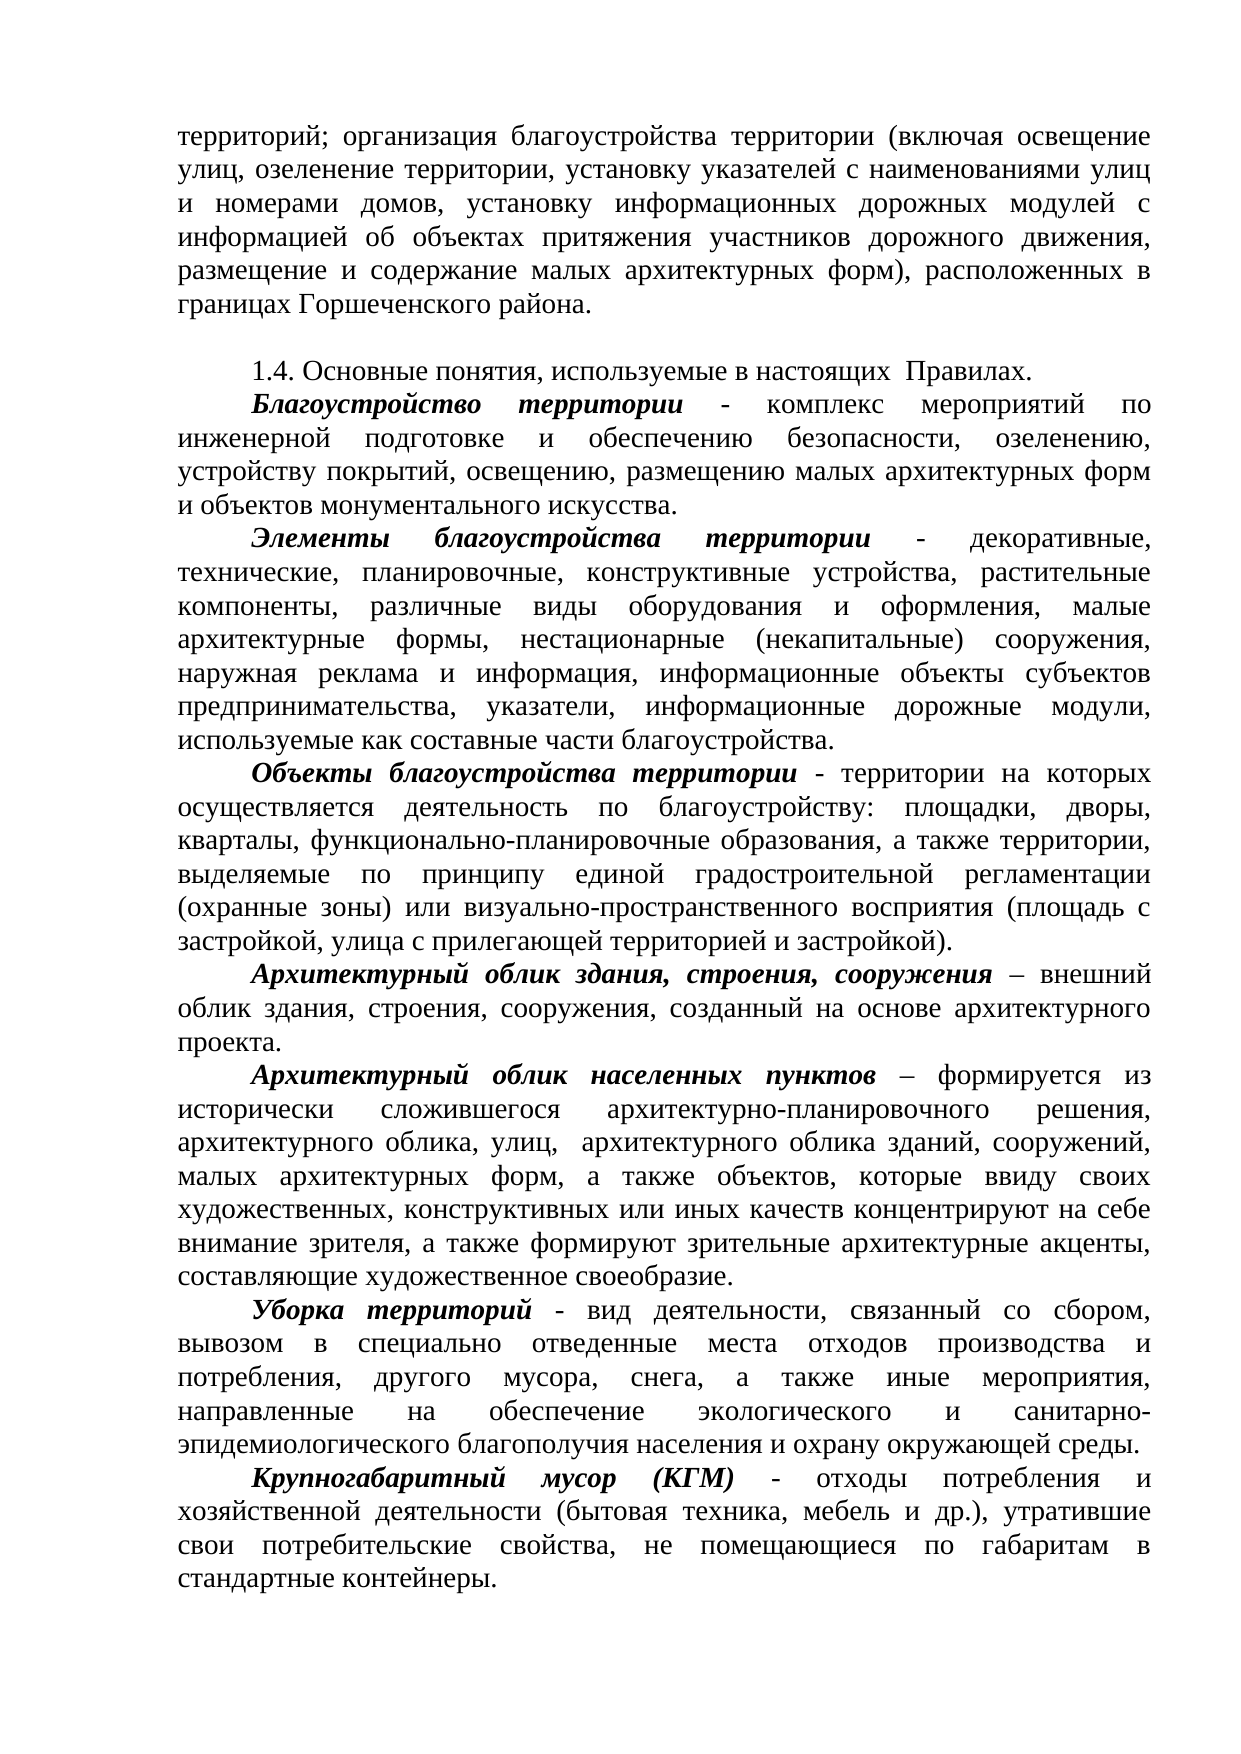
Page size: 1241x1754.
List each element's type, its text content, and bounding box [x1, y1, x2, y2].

text Крупногабаритный мусор (КГМ) - отходы потребления и хозяйственной деятельности (бытовая техника, мебель и др.), утратившие свои потребительские свойства, не помещающиеся по габаритам в стандартные контейнеры. [177, 1460, 1152, 1594]
text Уборка территорий - вид деятельности, связанный со сбором, вывозом в специально отведенные места отходов производства и потребления, другого мусора, снега, а также иные мероприятия, направленные на обеспечение экологического и санитарно-эпидемиологического благополучия населения и охрану окружающей среды. [177, 1292, 1152, 1460]
text 1.4. Основные понятия, используемые в настоящих Правилах. [177, 353, 1152, 386]
text Благоустройство территории - комплекс мероприятий по инженерной подготовке и обеспечению безопасности, озеленению, устройству покрытий, освещению, размещению малых архитектурных форм и объектов монументального искусства. [177, 386, 1152, 521]
text Архитектурный облик населенных пунктов – формируется из исторически сложившегося архитектурно-планировочного решения, архитектурного облика, улиц, архитектурного облика зданий, сооружений, малых архитектурных форм, а также объектов, которые ввиду своих художественных, конструктивных или иных качеств концентрируют на себе внимание зрителя, а также формируют зрительные архитектурные акценты, составляющие художественное своеобразие. [177, 1057, 1152, 1292]
text Архитектурный облик здания, строения, сооружения – внешний облик здания, строения, сооружения, созданный на основе архитектурного проекта. [177, 957, 1152, 1057]
text Объекты благоустройства территории - территории на которых осуществляется деятельность по благоустройству: площадки, дворы, кварталы, функционально-планировочные образования, а также территории, выделяемые по принципу единой градостроительной регламентации (охранные зоны) или визуально-пространственного восприятия (площадь с застройкой, улица с прилегающей территорией и застройкой). [177, 755, 1152, 957]
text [177, 118, 1152, 319]
text Элементы благоустройства территории - декоративные, технические, планировочные, конструктивные устройства, растительные компоненты, различные виды оборудования и оформления, малые архитектурные формы, нестационарные (некапитальные) сооружения, наружная реклама и информация, информационные объекты субъектов предпринимательства, указатели, информационные дорожные модули, используемые как составные части благоустройства. [177, 521, 1152, 755]
